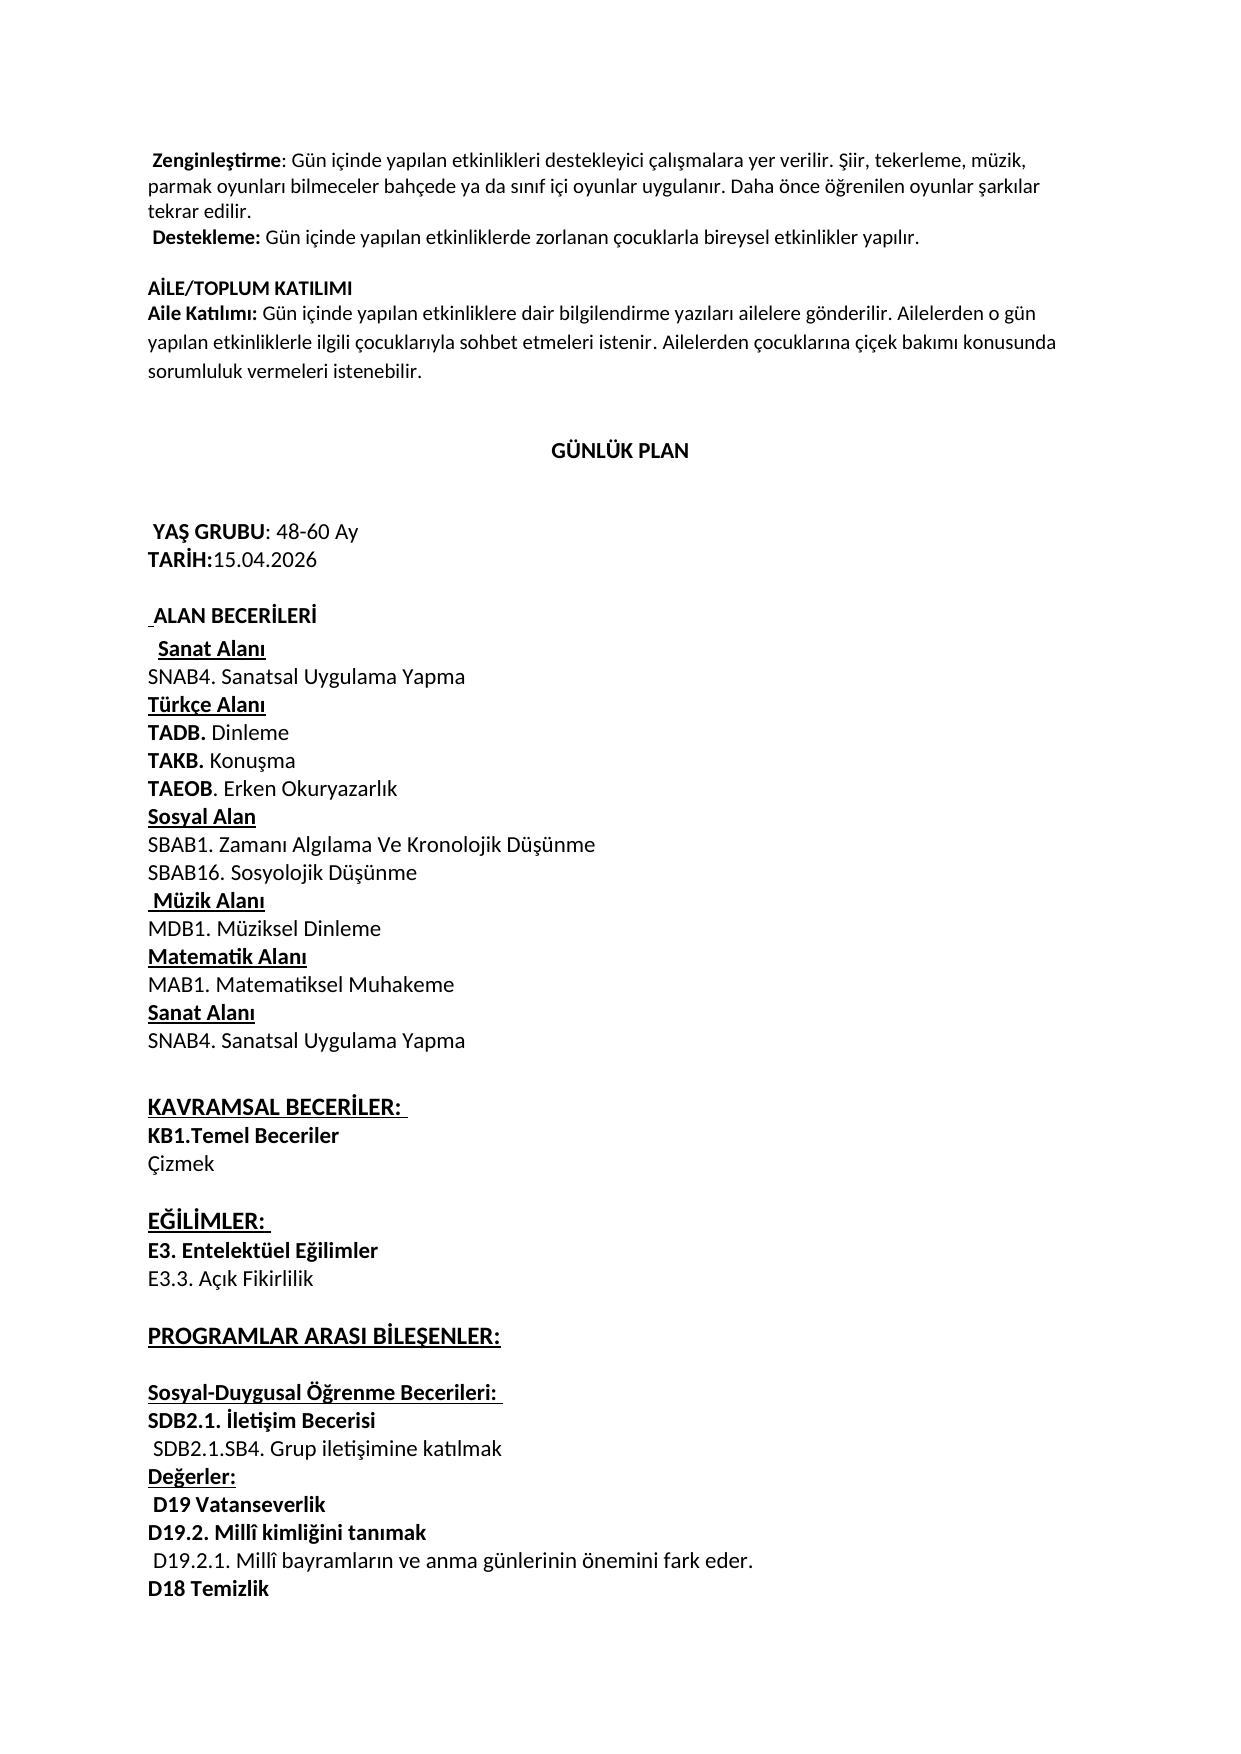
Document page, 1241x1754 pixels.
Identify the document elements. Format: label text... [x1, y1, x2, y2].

text Destekleme: Gün içinde yapılan etkinliklerde zorlanan çocuklarla bireysel etkinlikler yapılır. [148, 224, 1093, 249]
text KB1.Temel Beceriler [148, 1121, 1093, 1149]
text SNAB4. Sanatsal Uygulama Yapma [148, 1026, 1093, 1054]
text D19.2. Millî kimliğini tanımak [148, 1518, 1093, 1547]
text YAŞ GRUBU: 48-60 Ay [148, 517, 1093, 546]
text SBAB16. Sosyolojik Düşünme [148, 858, 1093, 886]
text Sanat Alanı [148, 998, 1093, 1026]
text Aile Katılımı: Gün içinde yapılan etkinliklere dair bilgilendirme yazıları ailelere gönderilir. Ailelerden o gün yapılan etkinliklerle ilgili çocuklarıyla sohbet etmeleri istenir. Ailelerden çocuklarına çiçek bakımı konusunda sorumluluk vermeleri istenebilir. [148, 300, 1093, 384]
text D19 Vatanseverlik [148, 1491, 1093, 1518]
text TAEOB. Erken Okuryazarlık [148, 774, 1093, 802]
text E3. Entelektüel Eğilimler [148, 1236, 1093, 1264]
text Matematik Alanı [148, 942, 1093, 970]
text Türkçe Alanı [148, 690, 1093, 718]
text TAKB. Konuşma [148, 746, 1093, 774]
text D18 Temizlik [148, 1574, 1093, 1603]
text E3.3. Açık Fikirlilik [148, 1264, 1093, 1292]
text EĞİLİMLER: [148, 1205, 1093, 1236]
text KAVRAMSAL BECERİLER: [148, 1091, 1093, 1121]
text TARİH:15.04.2026 [148, 546, 1093, 573]
text ALAN BECERİLERİ [148, 602, 1093, 629]
text SDB2.1. İletişim Becerisi [148, 1406, 1093, 1434]
text MDB1. Müziksel Dinleme [148, 914, 1093, 942]
text Sosyal Alan [148, 802, 1093, 830]
text Değerler: [148, 1462, 1093, 1491]
text GÜNLÜK PLAN [148, 436, 1093, 464]
text Müzik Alanı [148, 886, 1093, 914]
text Çizmek [148, 1149, 1093, 1177]
text Sanat Alanı [148, 634, 1093, 662]
text TADB. Dinleme [148, 718, 1093, 746]
text PROGRAMLAR ARASI BİLEŞENLER: [148, 1320, 1093, 1350]
text Zenginleştirme: Gün içinde yapılan etkinlikleri destekleyici çalışmalara yer verilir. Şiir, tekerleme, müzik, parmak oyunları bilmeceler bahçede ya da sınıf içi oyunlar uygulanır. Daha önce öğrenilen oyunlar şarkılar tekrar edilir. [148, 148, 1093, 224]
text D19.2.1. Millî bayramların ve anma günlerinin önemini fark eder. [148, 1547, 1093, 1574]
text SDB2.1.SB4. Grup iletişimine katılmak [148, 1434, 1093, 1462]
text SBAB1. Zamanı Algılama Ve Kronolojik Düşünme [148, 830, 1093, 858]
text SNAB4. Sanatsal Uygulama Yapma [148, 662, 1093, 690]
text Sosyal-Duygusal Öğrenme Becerileri: [148, 1378, 1093, 1406]
text AİLE/TOPLUM KATILIMI [148, 275, 1093, 300]
text MAB1. Matematiksel Muhakeme [148, 970, 1093, 998]
